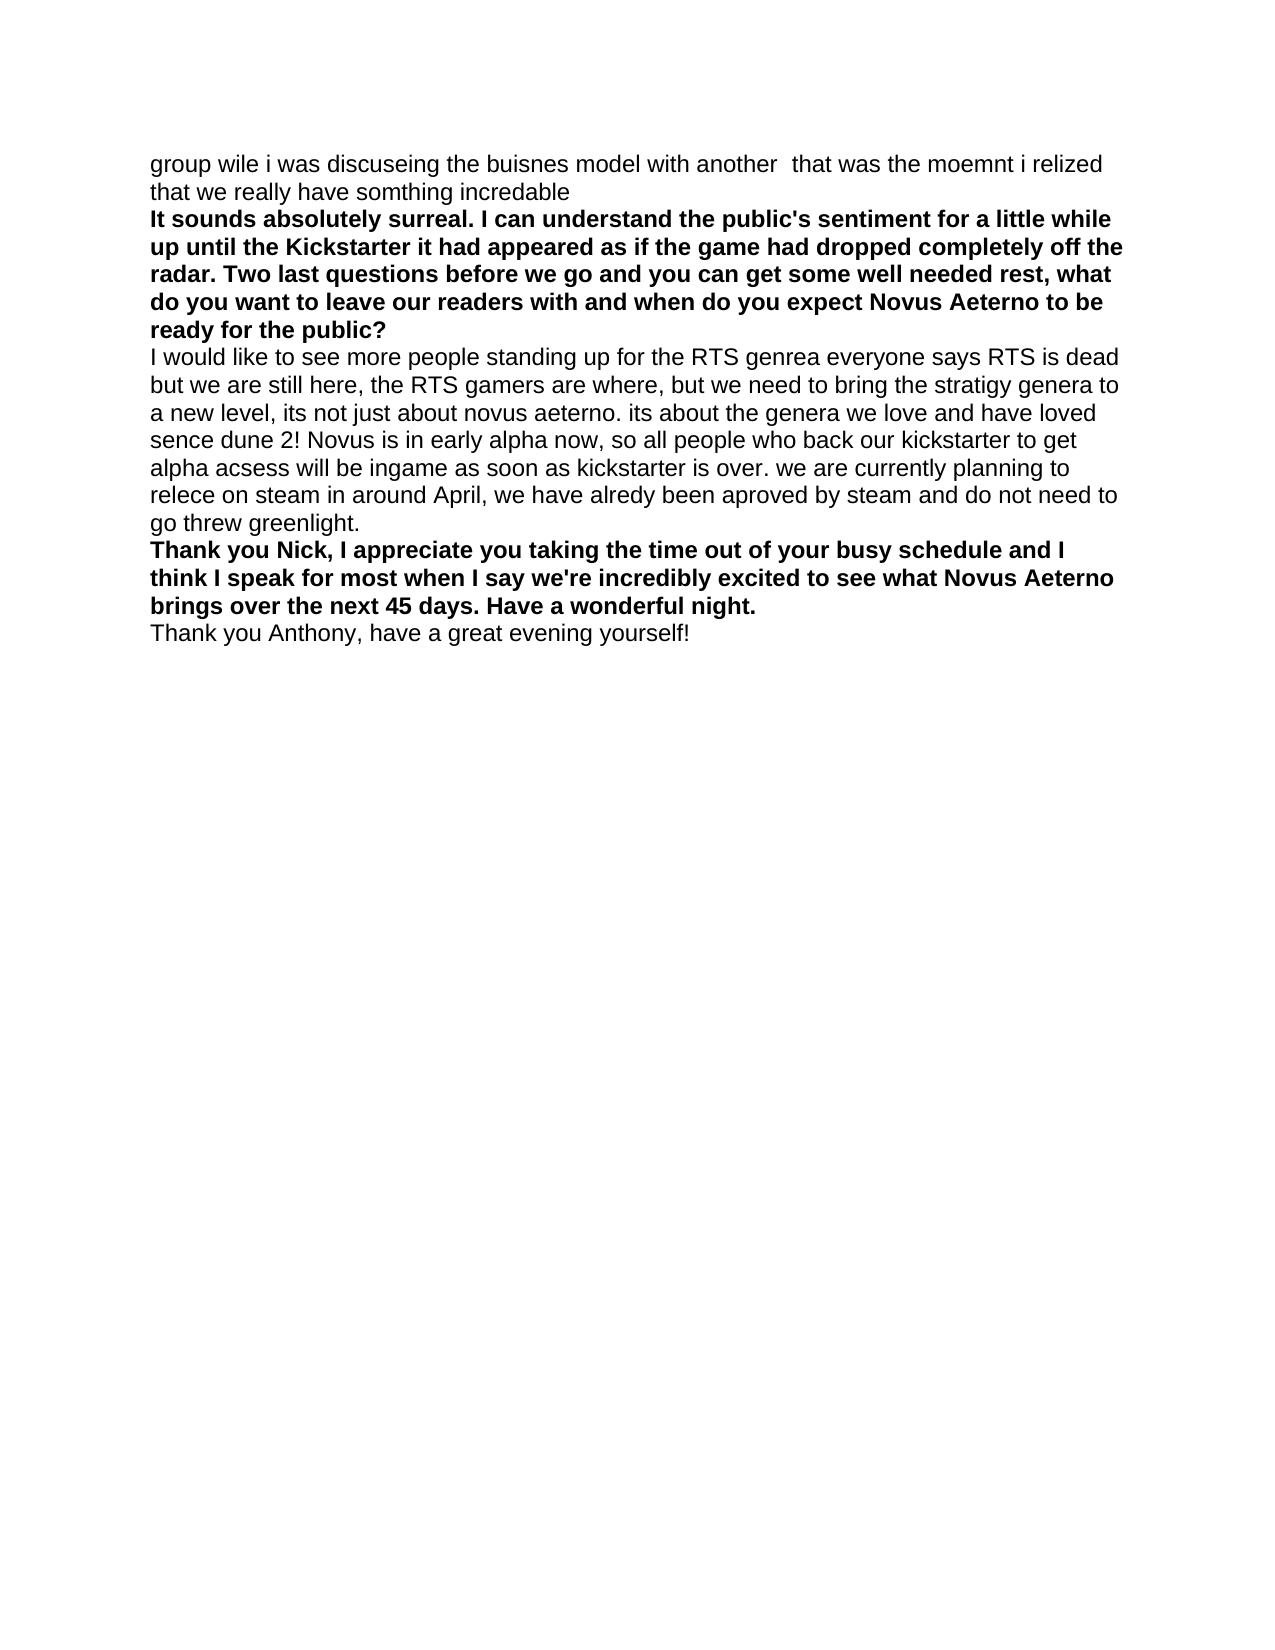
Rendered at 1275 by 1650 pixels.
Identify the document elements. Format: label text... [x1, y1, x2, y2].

text I would like to see more people standing up for the RTS genrea everyone says RTS is dead but we are still here, the RTS gamers are where, but we need to bring the stratigy genera to a new level, its not just about novus aeterno. its about the genera we love and have loved sence dune 2! Novus is in early alpha now, so all people who back our kickstarter to get alpha acsess will be ingame as soon as kickstarter is over. we are currently planning to relece on steam in around April, we have alredy been aproved by steam and do not need to go threw greenlight. [150, 343, 1125, 536]
text Thank you Anthony, have a great evening yourself! [150, 619, 1125, 647]
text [150, 150, 1125, 205]
text Thank you Nick, I appreciate you taking the time out of your busy schedule and I think I speak for most when I say we're incredibly excited to see what Novus Aeterno brings over the next 45 days. Have a wonderful night. [150, 536, 1125, 619]
text It sounds absolutely surreal. I can understand the public's sentiment for a little while up until the Kickstarter it had appeared as if the game had dropped completely off the radar. Two last questions before we go and you can get some well needed rest, what do you want to leave our readers with and when do you expect Novus Aeterno to be ready for the public? [150, 205, 1125, 343]
